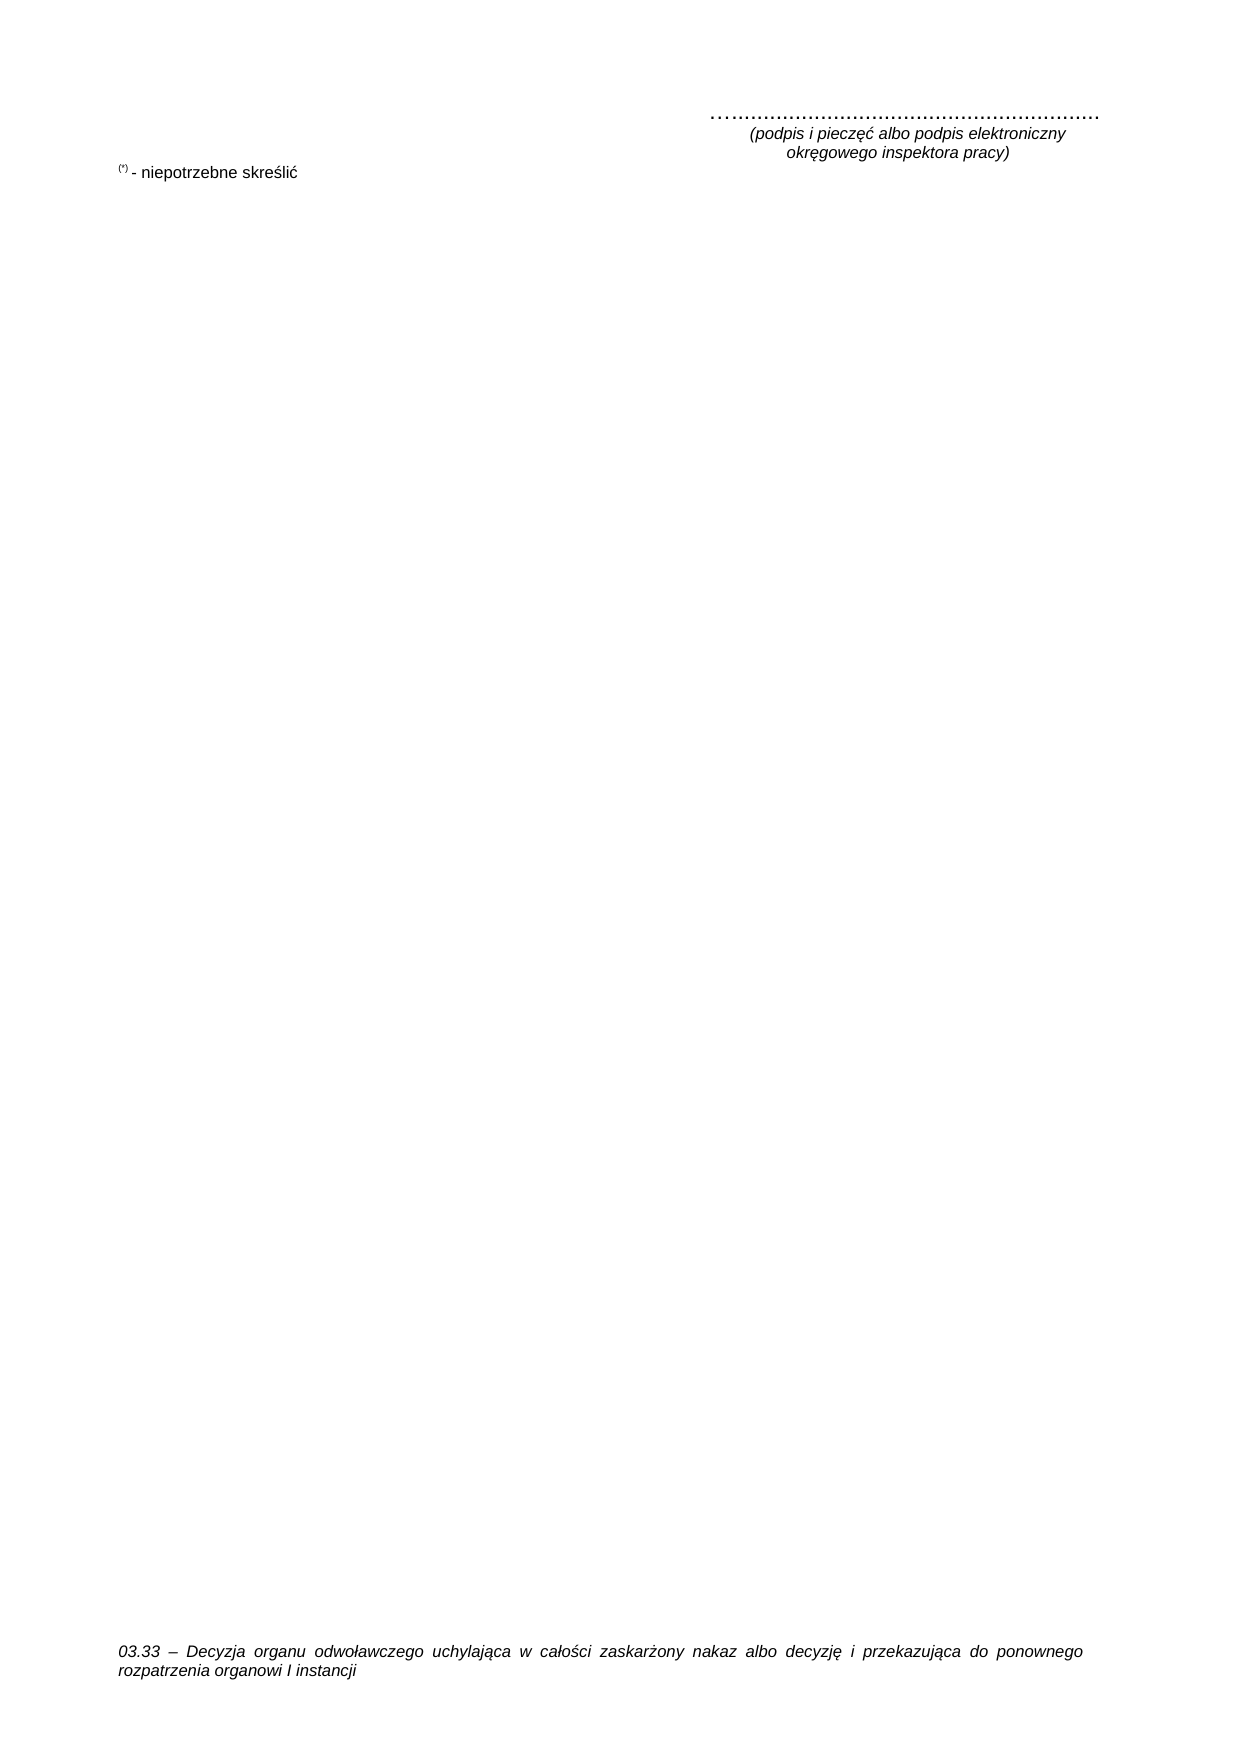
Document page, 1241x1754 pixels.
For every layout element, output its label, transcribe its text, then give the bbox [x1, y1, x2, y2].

text (podpis i pieczęć albo podpis elektroniczny [708, 124, 1122, 143]
text (*) - niepotrzebne skreślić [118, 162, 1122, 182]
text okręgowego inspektora pracy) [708, 143, 1122, 162]
text ….......................................................... [708, 98, 1122, 124]
